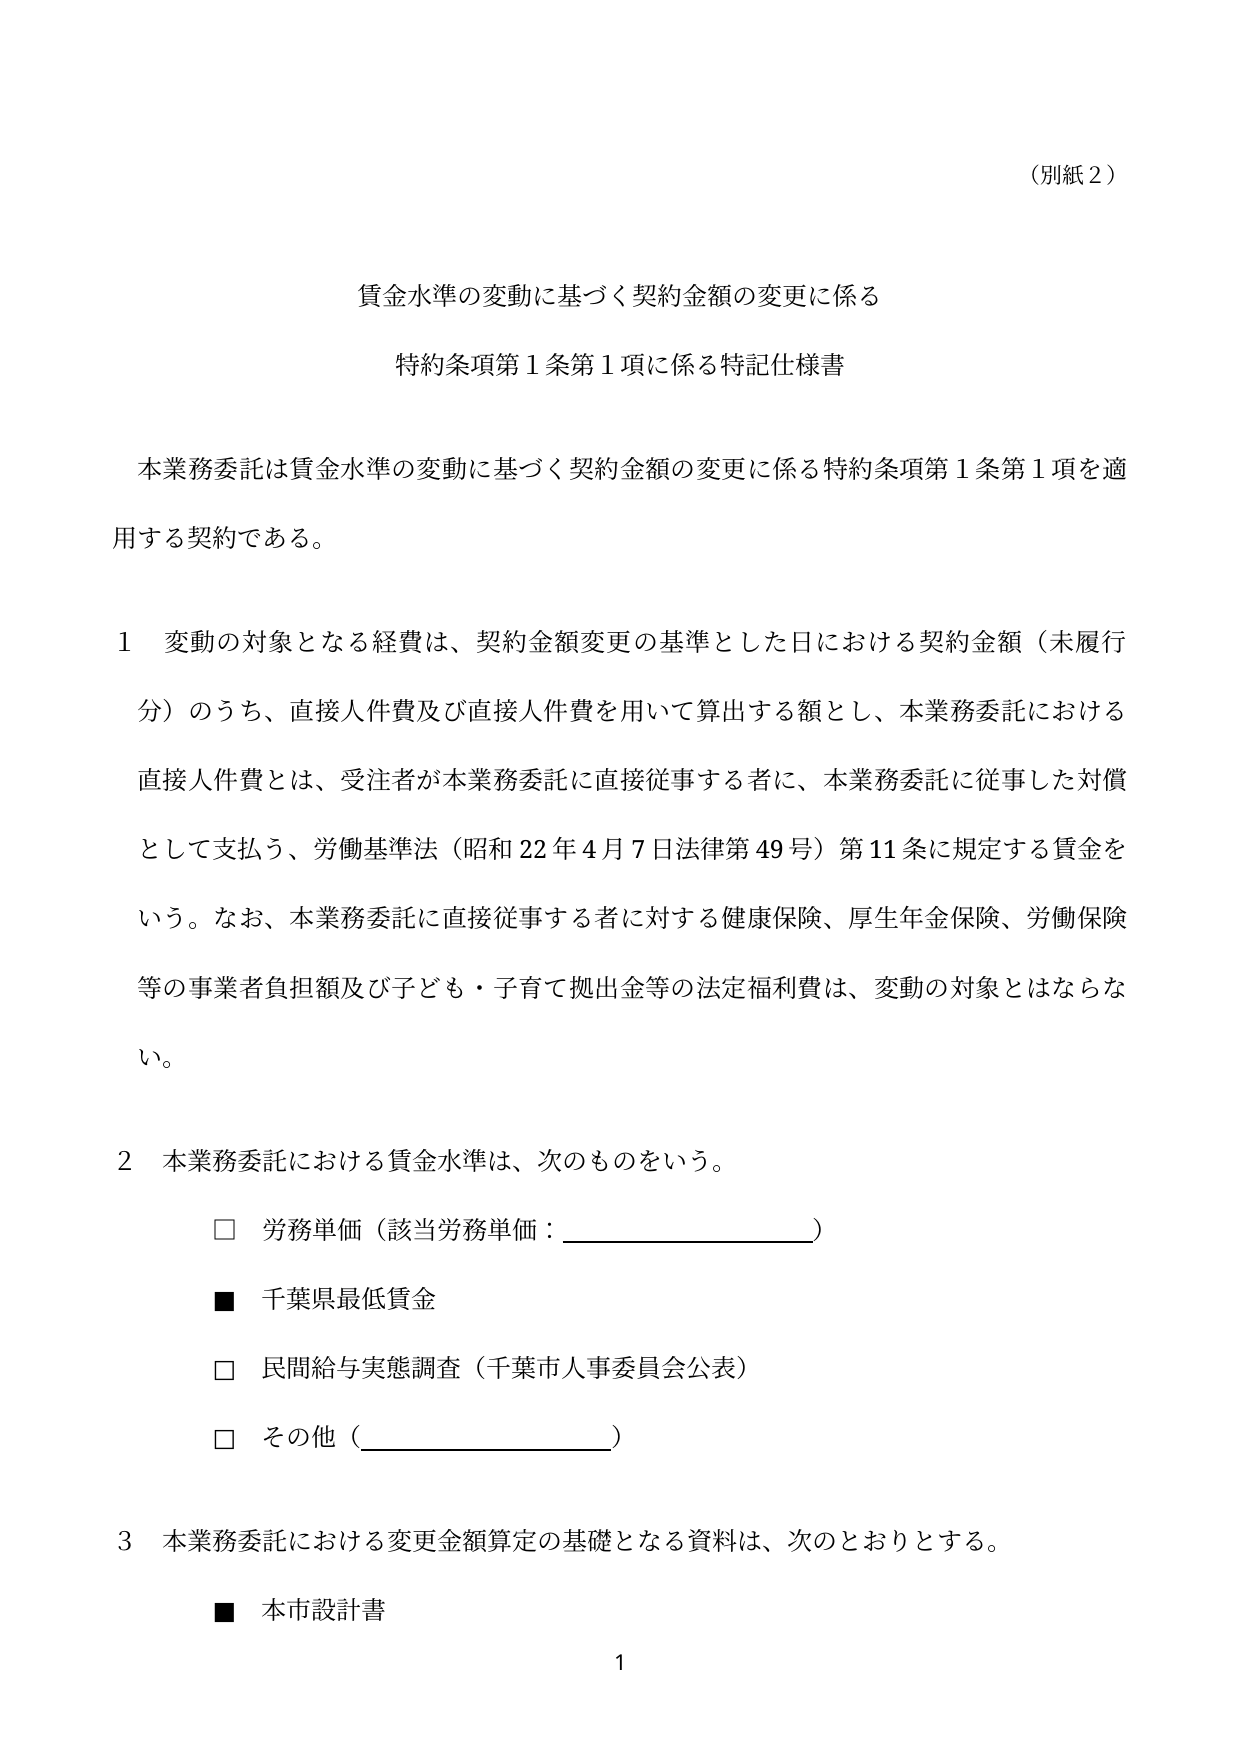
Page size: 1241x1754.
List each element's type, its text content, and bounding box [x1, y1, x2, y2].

list □ その他（ ） [212, 1401, 1128, 1471]
text 本業務委託は賃金水準の変動に基づく契約金額の変更に係る特約条項第１条第１項を適用する契約である。 [112, 433, 1128, 571]
list □ 民間給与実態調査（千葉市人事委員会公表） [212, 1332, 1128, 1401]
text 賃金水準の変動に基づく契約金額の変更に係る [112, 260, 1128, 329]
text ３ 本業務委託における変更金額算定の基礎となる資料は、次のとおりとする。 [112, 1505, 1128, 1574]
text ■ 本市設計書 [112, 1574, 1128, 1643]
text 特約条項第１条第１項に係る特記仕様書 [112, 329, 1128, 398]
list ■ 千葉県最低賃金 [212, 1263, 1128, 1332]
text （別紙２） [112, 156, 1128, 191]
text １ 変動の対象となる経費は、契約金額変更の基準とした日における契約金額（未履行分）のうち、直接人件費及び直接人件費を用いて算出する額とし、本業務委託における直接人件費とは、受注者が本業務委託に直接従事する者に、本業務委託に従事した対償として支払う、労働基準法（昭和22年4月7日法律第49号）第11条に規定する賃金をいう。なお、本業務委託に直接従事する者に対する健康保険、厚生年金保険、労働保険等の事業者負担額及び子ども・子育て拠出金等の法定福利費は、変動の対象とはならない。 [112, 606, 1128, 1090]
text □ 労務単価（該当労務単価： ） [112, 1194, 1128, 1263]
text ２ 本業務委託における賃金水準は、次のものをいう。 [112, 1125, 1128, 1194]
